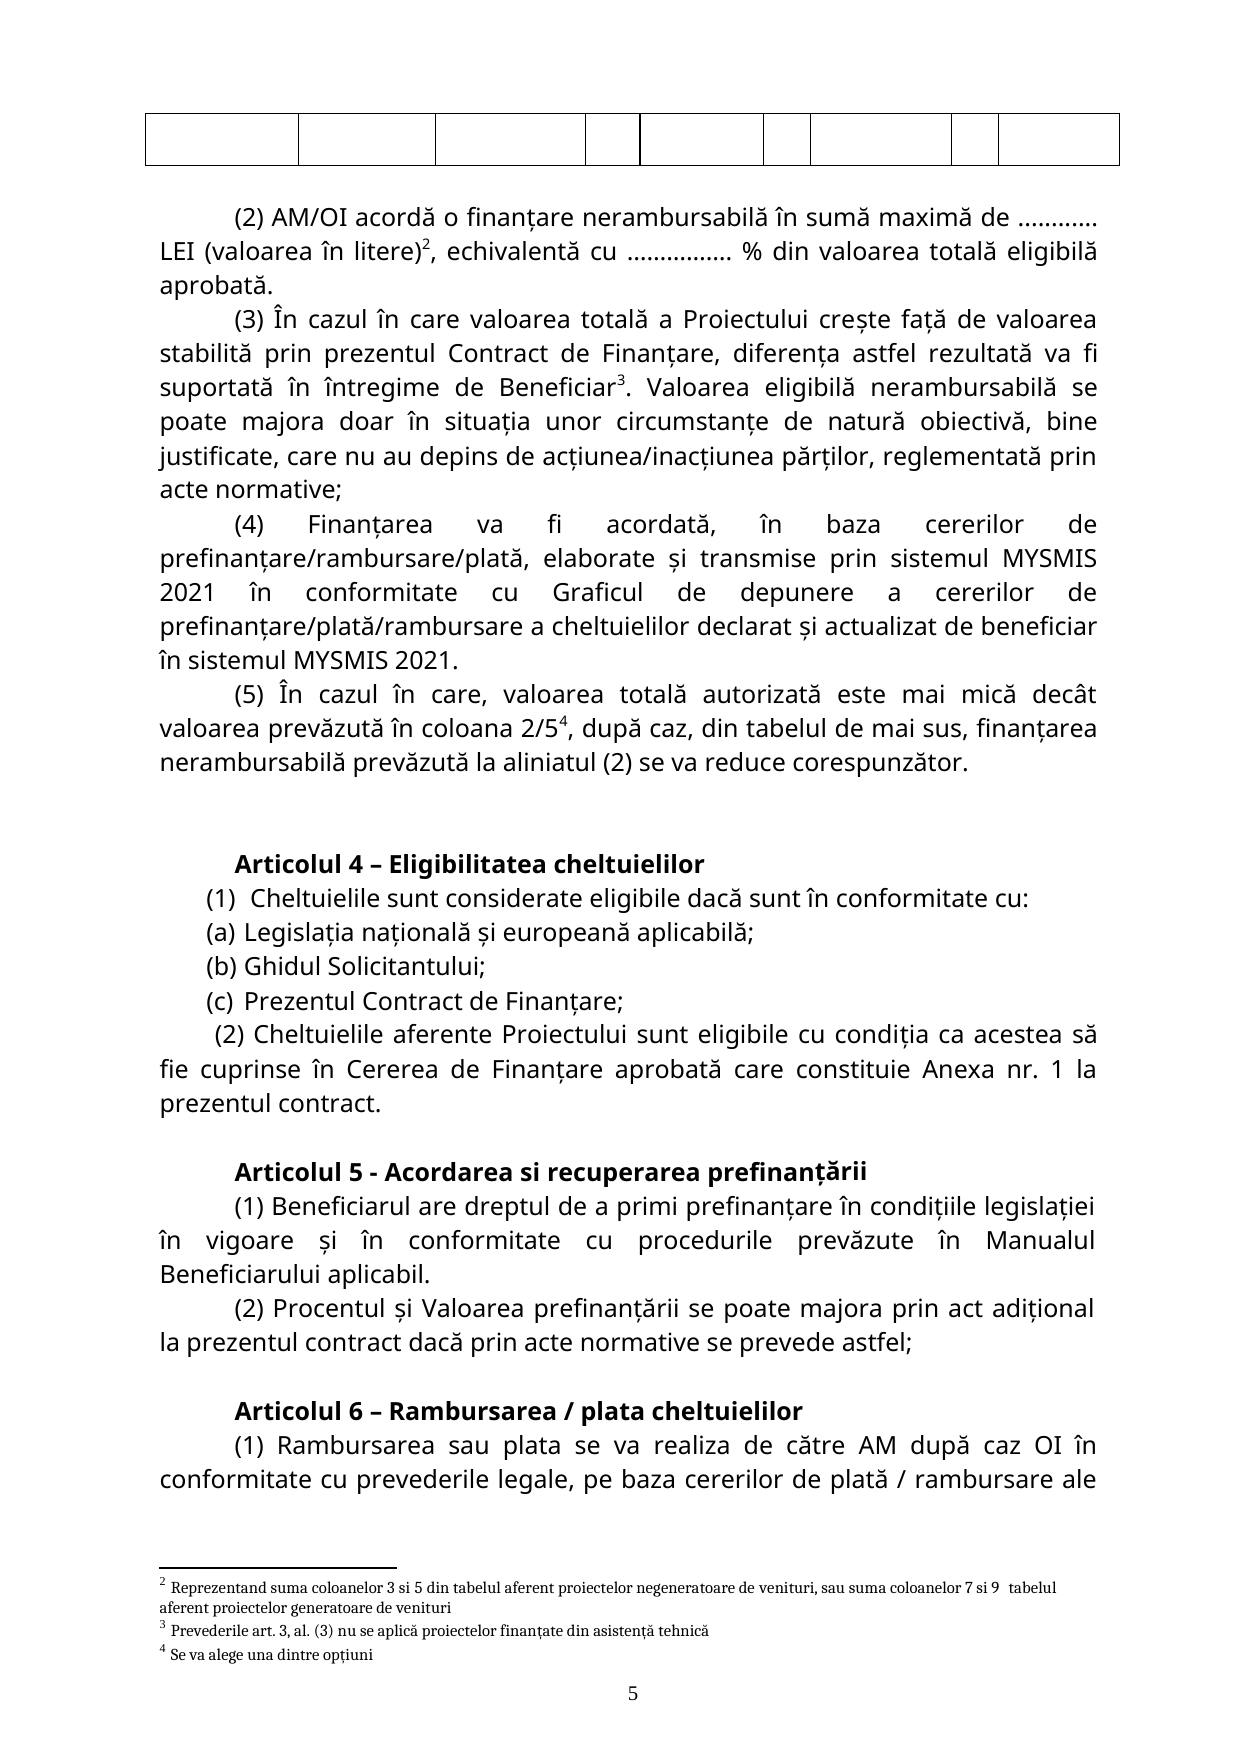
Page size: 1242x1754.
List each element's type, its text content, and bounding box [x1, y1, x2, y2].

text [159, 1427, 1098, 1495]
text (5) În cazul în care, valoarea totală autorizată este mai mică decât valoarea prevăzută în coloana 2/5, după caz, din tabelul de mai sus, finanțarea nerambursabilă prevăzută la aliniatul (2) se va reduce corespunzător. [159, 677, 1098, 779]
table_cell [586, 114, 639, 164]
table_cell [999, 114, 1119, 164]
table_cell [299, 114, 435, 164]
text (4) Finanțarea va fi acordată, în baza cererilor de prefinanțare/rambursare/plată, elaborate și transmise prin sistemul MYSMIS 2021 în conformitate cu Graficul de depunere a cererilor de prefinanțare/plată/rambursare a cheltuielilor declarat și actualizat de beneficiar în sistemul MYSMIS 2021. [159, 506, 1098, 677]
list Legislația națională și europeană aplicabilă; [206, 915, 1098, 949]
table_cell [146, 114, 298, 164]
text Articolul 5 - Acordarea si recuperarea prefinanțării [159, 1153, 1106, 1189]
text Articolul 4 – Eligibilitatea cheltuielilor [159, 847, 1106, 881]
table_cell [764, 114, 810, 164]
list Prezentul Contract de Finanțare; [206, 983, 1098, 1017]
text (1) Beneficiarul are dreptul de a primi prefinanțare în condițiile legislației în vigoare și în conformitate cu procedurile prevăzute în Manualul Beneficiarului aplicabil. [159, 1189, 1096, 1291]
table_cell [436, 114, 585, 164]
list Cheltuielile sunt considerate eligibile dacă sunt în conformitate cu: [206, 881, 1098, 915]
text (3) În cazul în care valoarea totală a Proiectului creşte faţă de valoarea stabilită prin prezentul Contract de Finanţare, diferenţa astfel rezultată va fi suportată în întregime de Beneficiar. Valoarea eligibilă nerambursabilă se poate majora doar în situația unor circumstanțe de natură obiectivă, bine justificate, care nu au depins de acțiunea/inacțiunea părților, reglementată prin acte normative; [159, 302, 1098, 506]
text (2) Cheltuielile aferente Proiectului sunt eligibile cu condiţia ca acestea să fie cuprinse în Cererea de Finanțare aprobată care constituie Anexa nr. 1 la prezentul contract. [159, 1017, 1098, 1119]
text (2) AM/OI acordă o finanţare nerambursabilă în sumă maximă de ............ LEI (valoarea în litere), echivalentă cu ……………. % din valoarea totală eligibilă aprobată. [159, 200, 1098, 302]
list Ghidul Solicitantului; [206, 949, 1098, 983]
table_cell [952, 114, 998, 164]
text (2) Procentul și Valoarea prefinanțării se poate majora prin act adițional la prezentul contract dacă prin acte normative se prevede astfel; [159, 1291, 1096, 1359]
table_cell [811, 114, 951, 164]
text Articolul 6 – Rambursarea / plata cheltuielilor [159, 1393, 1106, 1427]
table_cell [641, 114, 763, 164]
